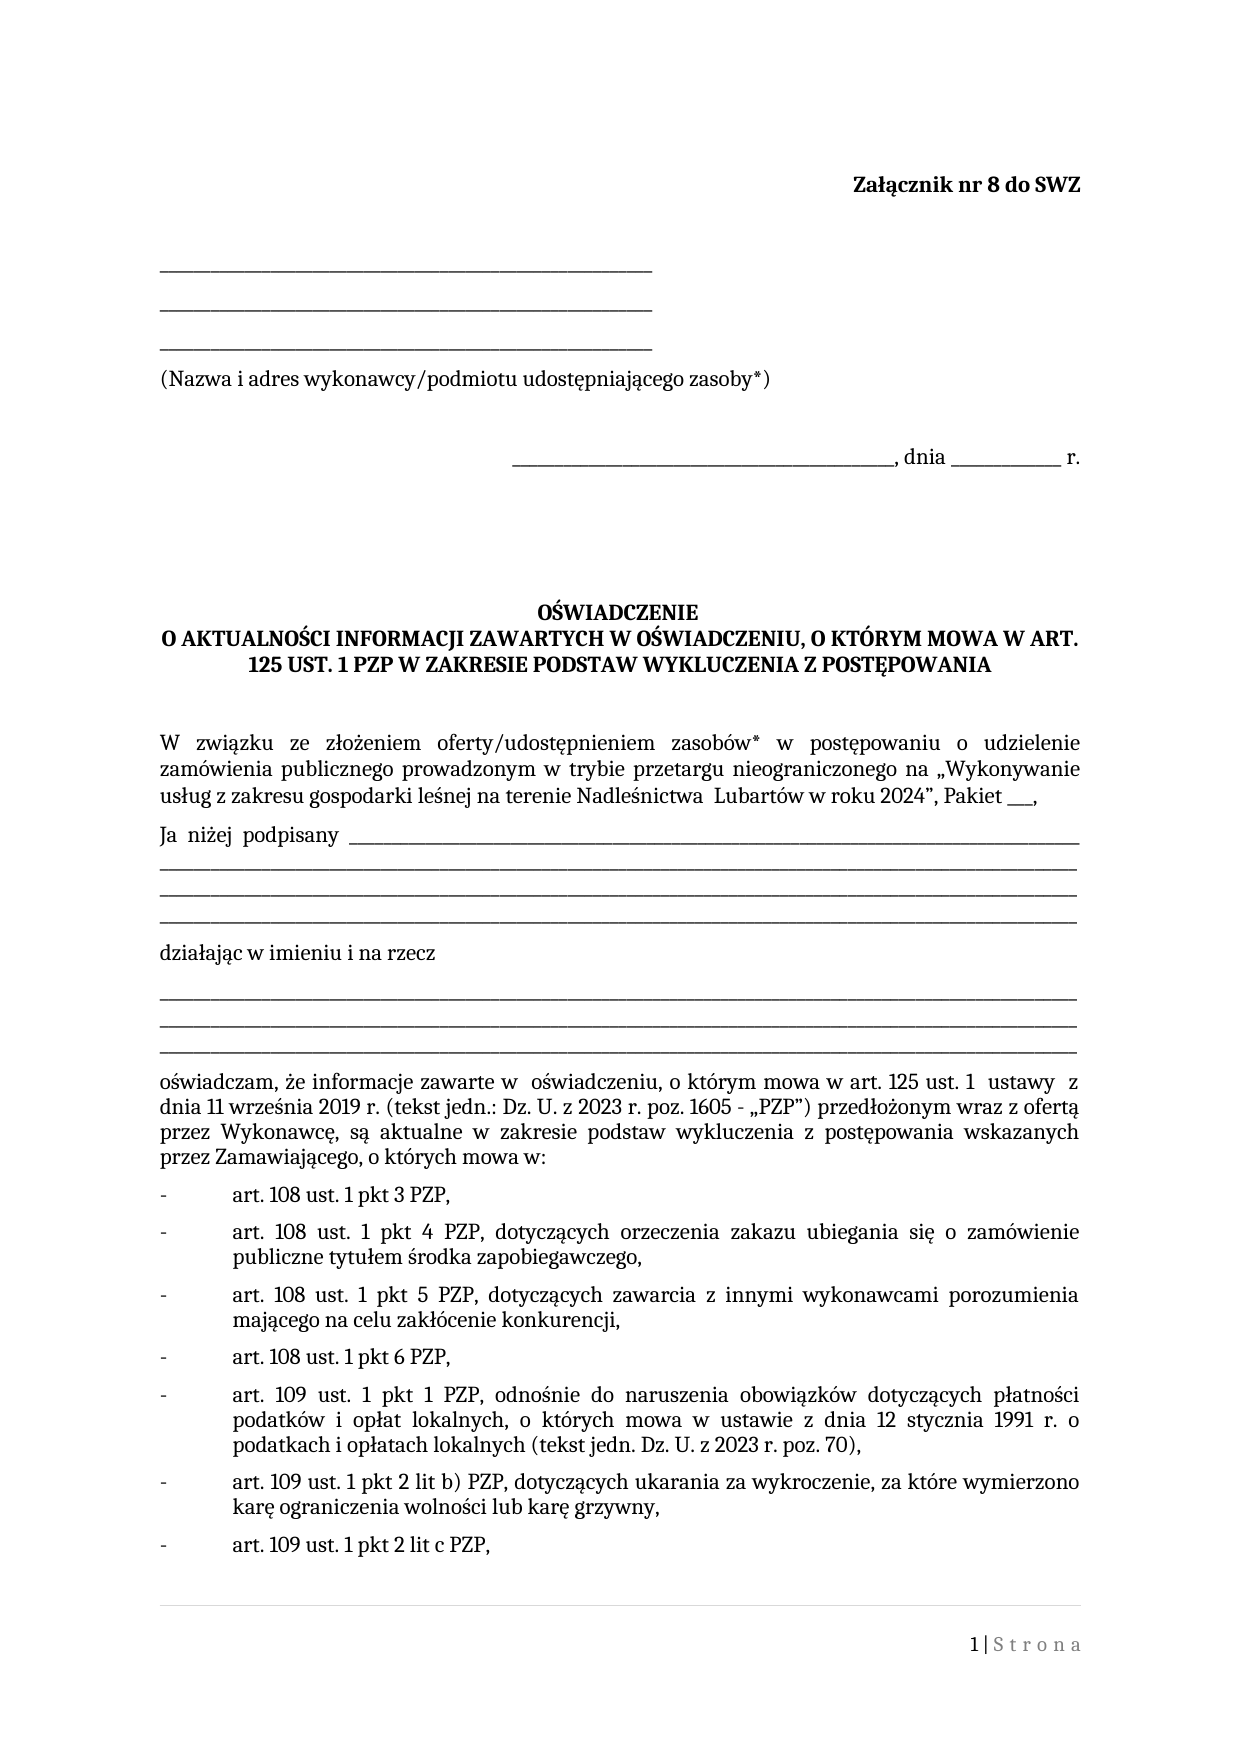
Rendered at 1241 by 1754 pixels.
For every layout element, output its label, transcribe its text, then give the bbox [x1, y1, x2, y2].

text __________________________________________________________ [159, 250, 1081, 276]
text - art. 108 ust. 1 pkt 5 PZP, dotyczących zawarcia z innymi wykonawcami porozumienia mającego na celu zakłócenie konkurencji, [159, 1282, 1081, 1332]
text W związku ze złożeniem oferty/udostępnieniem zasobów* w postępowaniu o udzielenie zamówienia publicznego prowadzonym w trybie przetargu nieograniczonego na „Wykonywanie usług z zakresu gospodarki leśnej na terenie Nadleśnictwa Lubartów w roku 2024”, Pakiet ___, [159, 730, 1081, 809]
text działając w imieniu i na rzecz [159, 939, 1081, 966]
text - art. 108 ust. 1 pkt 6 PZP, [159, 1345, 1081, 1370]
text OŚWIADCZENIE O AKTUALNOŚCI INFORMACJI ZAWARTYCH W OŚWIADCZENIU, O KTÓRYM MOWA W ART. 125 UST. 1 PZP W ZAKRESIE PODSTAW WYKLUCZENIA Z POSTĘPOWANIA [159, 599, 1081, 678]
text oświadczam, że informacje zawarte w oświadczeniu, o którym mowa w art. 125 ust. 1 ustawy z dnia 11 września 2019 r. (tekst jedn.: Dz. U. z 2023 r. poz. 1605 - „PZP”) przedłożonym wraz z ofertą przez Wykonawcę, są aktualne w zakresie podstaw wykluczenia z postępowania wskazanych przez Zamawiającego, o których mowa w: [159, 1070, 1081, 1170]
text ____________________________________________________________________________________________________________________________________________________________________________________________________________________________________________________________________________________________________________________________________ [159, 978, 1081, 1057]
text __________________________________________________________ [159, 327, 1081, 354]
text - art. 109 ust. 1 pkt 2 lit c PZP, [159, 1532, 1081, 1557]
text (Nazwa i adres wykonawcy/podmiotu udostępniającego zasoby*) [159, 366, 1081, 393]
text __________________________________________________________ [159, 288, 1081, 315]
text - art. 109 ust. 1 pkt 1 PZP, odnośnie do naruszenia obowiązków dotyczących płatności podatków i opłat lokalnych, o których mowa w ustawie z dnia 12 stycznia 1991 r. o podatkach i opłatach lokalnych (tekst jedn. Dz. U. z 2023 r. poz. 70), [159, 1382, 1081, 1457]
text - art. 108 ust. 1 pkt 3 PZP, [159, 1182, 1081, 1207]
text _____________________________________________, dnia _____________ r. [159, 444, 1081, 470]
text - art. 108 ust. 1 pkt 4 PZP, dotyczących orzeczenia zakazu ubiegania się o zamówienie publiczne tytułem środka zapobiegawczego, [159, 1220, 1081, 1270]
text Załącznik nr 8 do SWZ [159, 172, 1081, 198]
text - art. 109 ust. 1 pkt 2 lit b) PZP, dotyczących ukarania za wykroczenie, za które wymierzono karę ograniczenia wolności lub karę grzywny, [159, 1470, 1081, 1520]
text Ja niżej podpisany ______________________________________________________________________________________ ____________________________________________________________________________________________________________________________________________________________________________________________________________________________________________________________________________________________________________________________________ [159, 821, 1081, 927]
